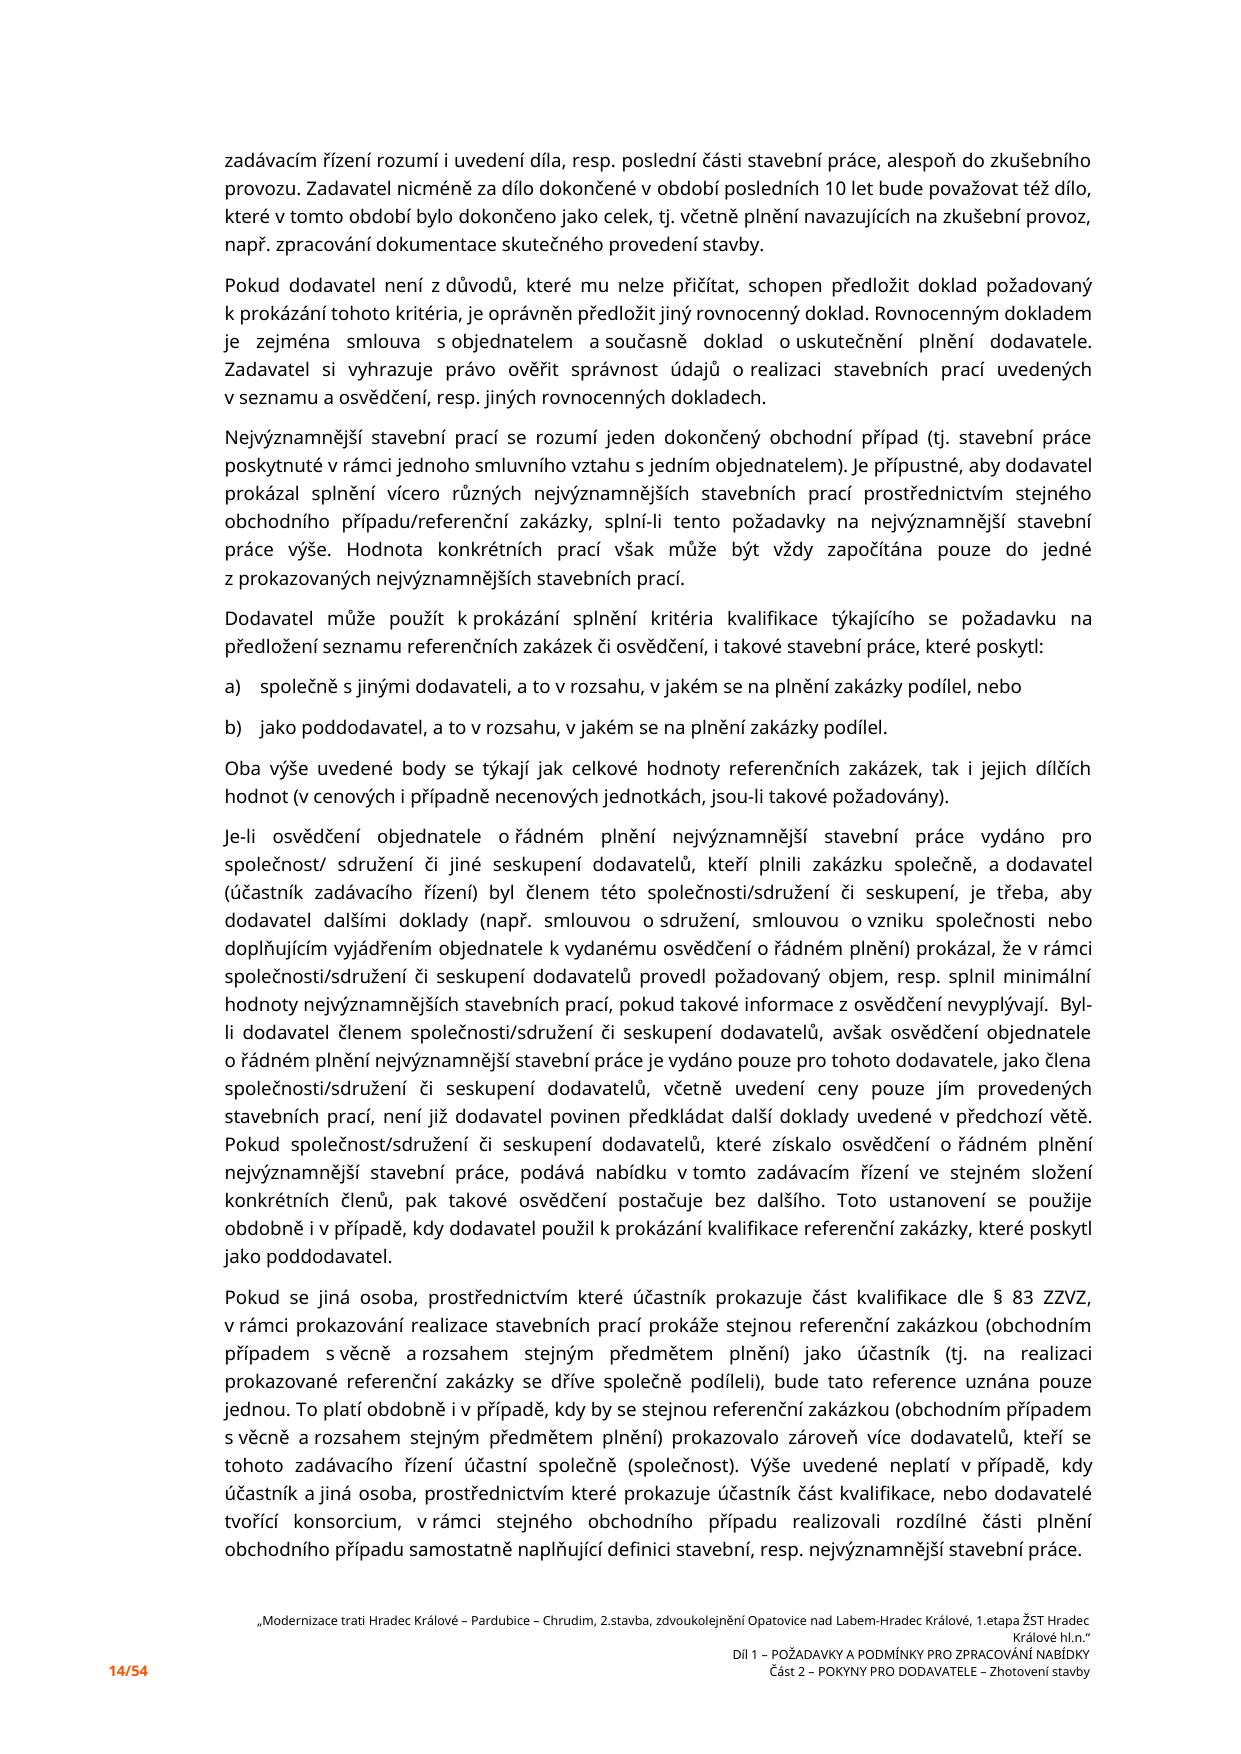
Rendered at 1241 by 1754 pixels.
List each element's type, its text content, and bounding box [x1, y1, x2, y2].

list společně s jinými dodavateli, a to v rozsahu, v jakém se na plnění zakázky podílel, nebo [224, 674, 1093, 699]
text Pokud se jiná osoba, prostřednictvím které účastník prokazuje část kvalifikace dle § 83 ZZVZ, v rámci prokazování realizace stavebních prací prokáže stejnou referenční zakázkou (obchodním případem s věcně a rozsahem stejným předmětem plnění) jako účastník (tj. na realizaci prokazované referenční zakázky se dříve společně podíleli), bude tato reference uznána pouze jednou. To platí obdobně i v případě, kdy by se stejnou referenční zakázkou (obchodním případem s věcně a rozsahem stejným předmětem plnění) prokazovalo zároveň více dodavatelů, kteří se tohoto zadávacího řízení účastní společně (společnost). Výše uvedené neplatí v případě, kdy účastník a jiná osoba, prostřednictvím které prokazuje účastník část kvalifikace, nebo dodavatelé tvořící konsorcium, v rámci stejného obchodního případu realizovali rozdílné části plnění obchodního případu samostatně naplňující definici stavební, resp. nejvýznamnější stavební práce. [224, 1284, 1093, 1562]
text Oba výše uvedené body se týkají jak celkové hodnoty referenčních zakázek, tak i jejich dílčích hodnot (v cenových i případně necenových jednotkách, jsou-li takové požadovány). [224, 755, 1093, 808]
text jako poddodavatel, a to v rozsahu, v jakém se na plnění zakázky podílel. [224, 714, 1093, 740]
text Je-li osvědčení objednatele o řádném plnění nejvýznamnější stavební práce vydáno pro společnost/ sdružení či jiné seskupení dodavatelů, kteří plnili zakázku společně, a dodavatel (účastník zadávacího řízení) byl členem této společnosti/sdružení či seskupení, je třeba, aby dodavatel dalšími doklady (např. smlouvou o sdružení, smlouvou o vzniku společnosti nebo doplňujícím vyjádřením objednatele k vydanému osvědčení o řádném plnění) prokázal, že v rámci společnosti/sdružení či seskupení dodavatelů provedl požadovaný objem, resp. splnil minimální hodnoty nejvýznamnějších stavebních prací, pokud takové informace z osvědčení nevyplývají. Byl-li dodavatel členem společnosti/sdružení či seskupení dodavatelů, avšak osvědčení objednatele o řádném plnění nejvýznamnější stavební práce je vydáno pouze pro tohoto dodavatele, jako člena společnosti/sdružení či seskupení dodavatelů, včetně uvedení ceny pouze jím provedených stavebních prací, není již dodavatel povinen předkládat další doklady uvedené v předchozí větě. Pokud společnost/sdružení či seskupení dodavatelů, které získalo osvědčení o řádném plnění nejvýznamnější stavební práce, podává nabídku v tomto zadávacím řízení ve stejném složení konkrétních členů, pak takové osvědčení postačuje bez dalšího. Toto ustanovení se použije obdobně i v případě, kdy dodavatel použil k prokázání kvalifikace referenční zakázky, které poskytl jako poddodavatel. [224, 823, 1093, 1269]
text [224, 147, 1093, 257]
text Dodavatel může použít k prokázání splnění kritéria kvalifikace týkajícího se požadavku na předložení seznamu referenčních zakázek či osvědčení, i takové stavební práce, které poskytl: [224, 605, 1093, 659]
text Nejvýznamnější stavební prací se rozumí jeden dokončený obchodní případ (tj. stavební práce poskytnuté v rámci jednoho smluvního vztahu s jedním objednatelem). Je přípustné, aby dodavatel prokázal splnění vícero různých nejvýznamnějších stavebních prací prostřednictvím stejného obchodního případu/referenční zakázky, splní-li tento požadavky na nejvýznamnější stavební práce výše. Hodnota konkrétních prací však může být vždy započítána pouze do jedné z prokazovaných nejvýznamnějších stavebních prací. [224, 425, 1093, 590]
text Pokud dodavatel není z důvodů, které mu nelze přičítat, schopen předložit doklad požadovaný k prokázání tohoto kritéria, je oprávněn předložit jiný rovnocenný doklad. Rovnocenným dokladem je zejména smlouva s objednatelem a současně doklad o uskutečnění plnění dodavatele. Zadavatel si vyhrazuje právo ověřit správnost údajů o realizaci stavebních prací uvedených v seznamu a osvědčení, resp. jiných rovnocenných dokladech. [224, 272, 1093, 410]
